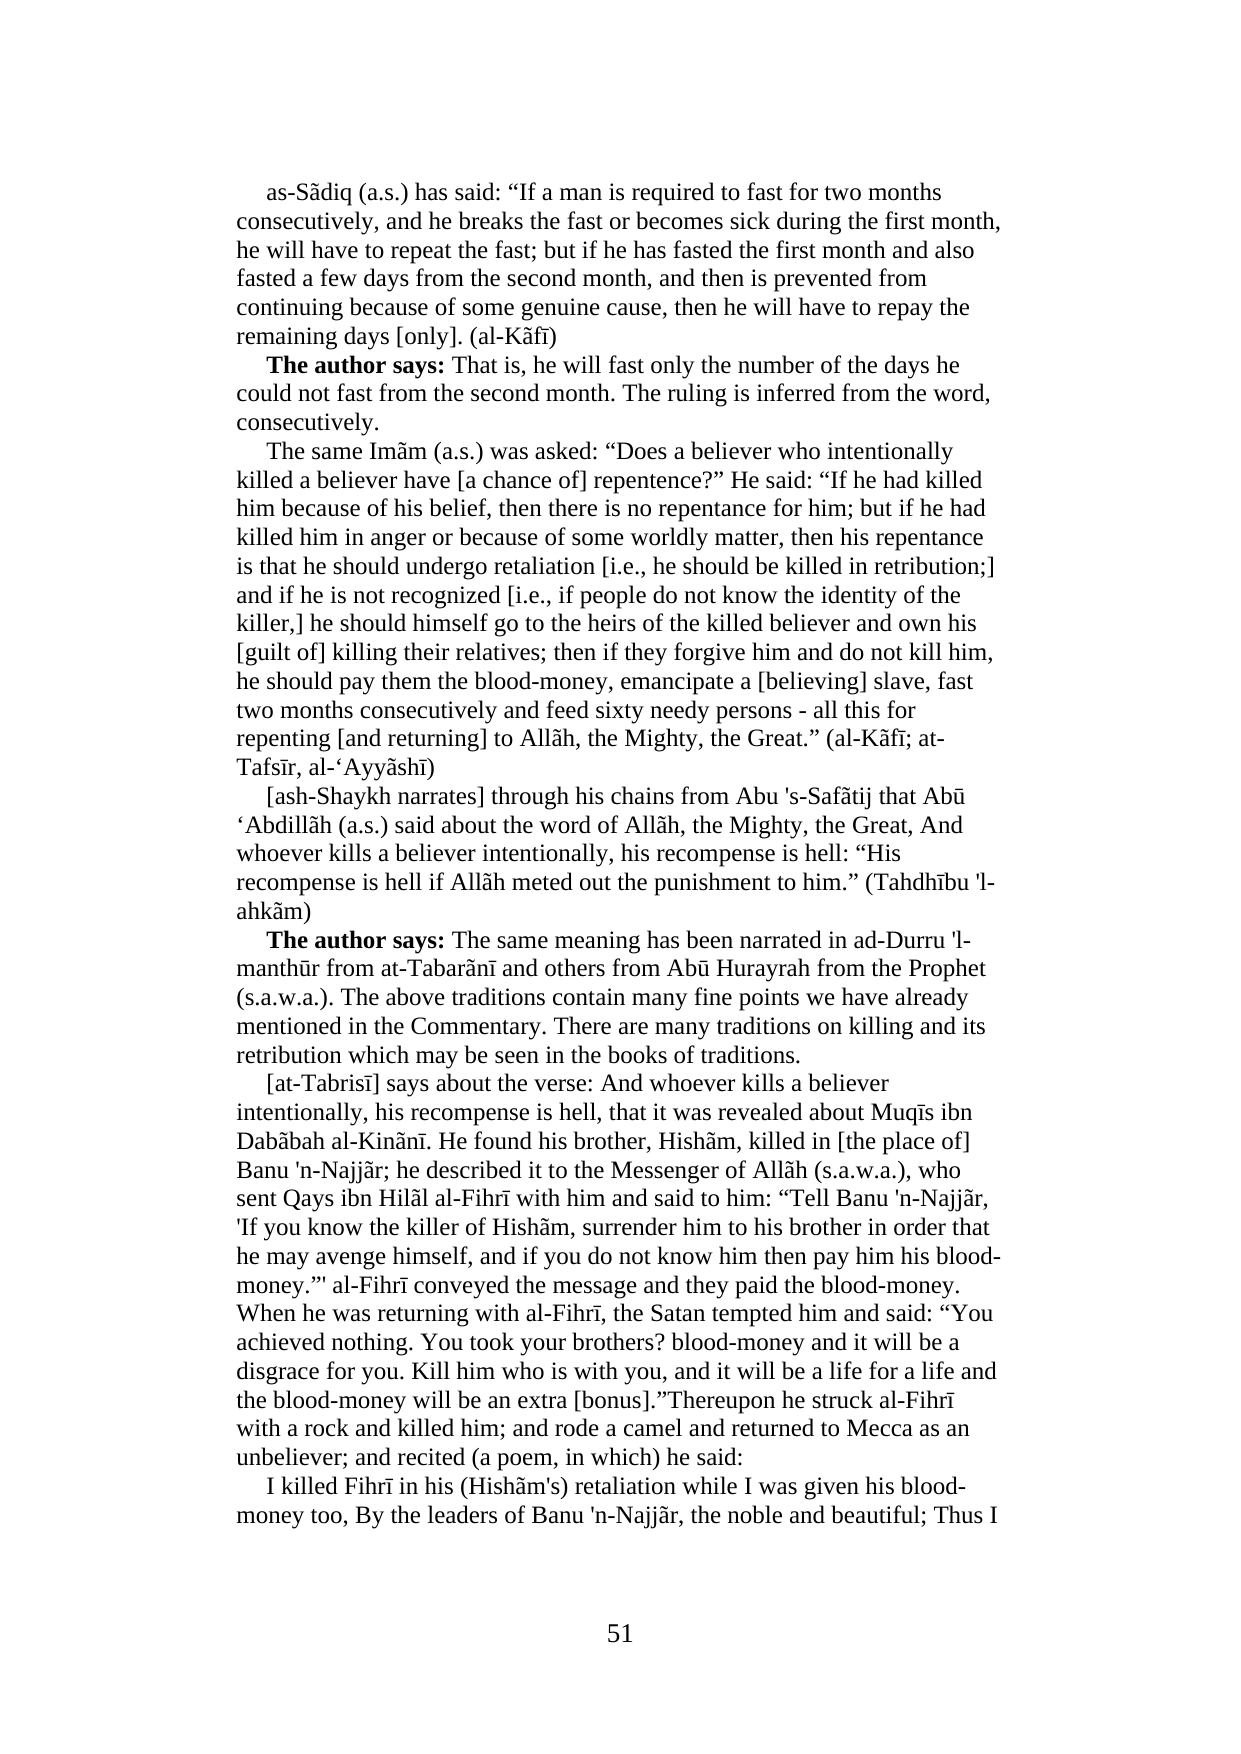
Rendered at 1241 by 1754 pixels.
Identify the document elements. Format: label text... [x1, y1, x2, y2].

text as-Sãdiq (a.s.) has said: “If a man is required to fast for two months consecutively, and he breaks the fast or becomes sick during the first month, he will have to repeat the fast; but if he has fasted the first month and also fasted a few days from the second month, and then is prevented from continuing because of some genuine cause, then he will have to repay the remaining days [only]. (al-Kãfī) [236, 177, 1004, 350]
text [ash-Shaykh narrates] through his chains from Abu 's-Safãtij that Abū ‘Abdillãh (a.s.) said about the word of Allãh, the Mighty, the Great, And whoever kills a believer intentionally, his recompense is hell: “His recompense is hell if Allãh meted out the punishment to him.” (Tahdhību 'l-ahkãm) [236, 781, 1004, 925]
text The author says: That is, he will fast only the number of the days he could not fast from the second month. The ruling is inferred from the word, consecutively. [236, 350, 1004, 436]
text The author says: The same meaning has been narrated in ad-Durru 'l-manthūr from at-Tabarãnī and others from Abū Hurayrah from the Prophet (s.a.w.a.). The above traditions contain many fine points we have already mentioned in the Commentary. There are many traditions on killing and its retribution which may be seen in the books of traditions. [236, 925, 1004, 1068]
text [236, 1471, 1004, 1528]
text [at-Tabrisī] says about the verse: And whoever kills a believer intentionally, his recompense is hell, that it was revealed about Muqīs ibn Dabãbah al-Kinãnī. He found his brother, Hishãm, killed in [the place of] Banu 'n-Najjãr; he described it to the Messenger of Allãh (s.a.w.a.), who sent Qays ibn Hilãl al-Fihrī with him and said to him: “Tell Banu 'n-Najjãr, 'If you know the killer of Hishãm, surrender him to his brother in order that he may avenge himself, and if you do not know him then pay him his blood-money.”' al-Fihrī conveyed the message and they paid the blood-money. When he was returning with al-Fihrī, the Satan tempted him and said: “You achieved nothing. You took your brothers? blood-money and it will be a disgrace for you. Kill him who is with you, and it will be a life for a life and the blood-money will be an extra [bonus].”Thereupon he struck al-Fihrī with a rock and killed him; and rode a camel and returned to Mecca as an unbeliever; and recited (a poem, in which) he said: [236, 1068, 1004, 1471]
text The same Imãm (a.s.) was asked: “Does a believer who intentionally killed a believer have [a chance of] repentence?” He said: “If he had killed him because of his belief, then there is no repentance for him; but if he had killed him in anger or because of some worldly matter, then his repentance is that he should undergo retaliation [i.e., he should be killed in retribution;] and if he is not recognized [i.e., if people do not know the identity of the killer,] he should himself go to the heirs of the killed believer and own his [guilt of] killing their relatives; then if they forgive him and do not kill him, he should pay them the blood-money, emancipate a [believing] slave, fast two months consecutively and feed sixty needy persons - all this for repenting [and returning] to Allãh, the Mighty, the Great.” (al-Kãfī; at-Tafsīr, al-‘Ayyãshī) [236, 436, 1004, 781]
